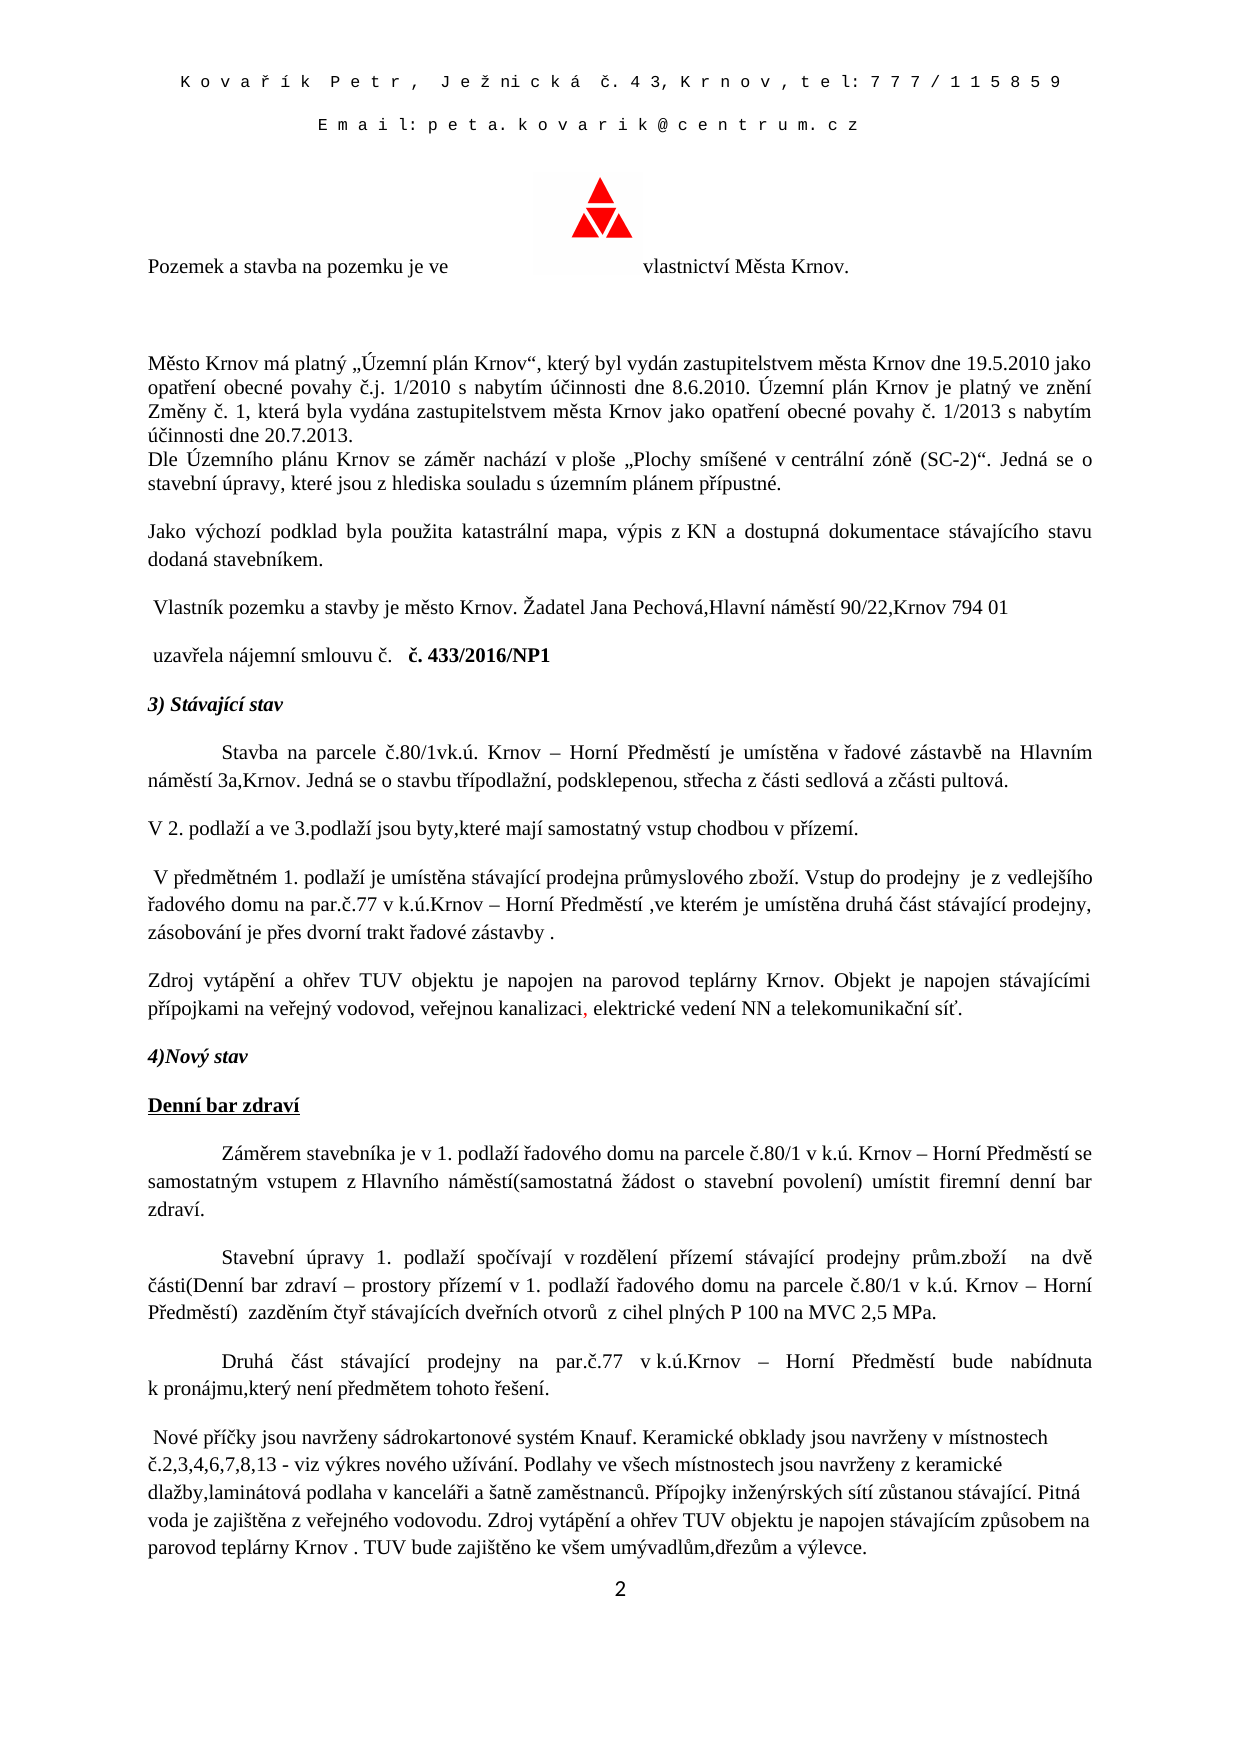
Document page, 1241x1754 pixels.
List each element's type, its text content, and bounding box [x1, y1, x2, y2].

text Stavební úpravy 1. podlaží spočívají v rozdělení přízemí stávající prodejny prům.zboží na dvě části(Denní bar zdraví – prostory přízemí v 1. podlaží řadového domu na parcele č.80/1 v k.ú. Krnov – Horní Předměstí) zazděním čtyř stávajících dveřních otvorů z cihel plných P 100 na MVC 2,5 MPa. [148, 1245, 1093, 1324]
text Stavba na parcele č.80/1vk.ú. Krnov – Horní Předměstí je umístěna v řadové zástavbě na Hlavním náměstí 3a,Krnov. Jedná se o stavbu třípodlažní, podsklepenou, střecha z části sedlová a zčásti pultová. [148, 740, 1093, 792]
text Druhá část stávající prodejny na par.č.77 v k.ú.Krnov – Horní Předměstí bude nabídnuta k pronájmu,který není předmětem tohoto řešení. [148, 1349, 1093, 1400]
text Nové příčky jsou navrženy sádrokartonové systém Knauf. Keramické obklady jsou navrženy v místnostech č.2,3,4,6,7,8,13 - viz výkres nového užívání. Podlahy ve všech místnostech jsou navrženy z keramické dlažby,laminátová podlaha v kanceláři a šatně zaměstnanců. Přípojky inženýrských sítí zůstanou stávající. Pitná voda je zajištěna z veřejného vodovodu. Zdroj vytápění a ohřev TUV objektu je napojen stávajícím způsobem na parovod teplárny Krnov . TUV bude zajištěno ke všem umývadlům,dřezům a výlevce. [148, 1425, 1093, 1559]
text 3) Stávající stav [148, 692, 1093, 716]
text V 2. podlaží a ve 3.podlaží jsou byty,které mají samostatný vstup chodbou v přízemí. [148, 816, 1093, 840]
text uzavřela nájemní smlouvu č. č. 433/2016/NP1 [148, 643, 1093, 667]
text Město Krnov má platný „Územní plán Krnov“, který byl vydán zastupitelstvem města Krnov dne 19.5.2010 jako opatření obecné povahy č.j. 1/2010 s nabytím účinnosti dne 8.6.2010. Územní plán Krnov je platný ve znění Změny č. 1, která byla vydána zastupitelstvem města Krnov jako opatření obecné povahy č. 1/2013 s nabytím účinnosti dne 20.7.2013. [148, 351, 1093, 447]
text Zdroj vytápění a ohřev TUV objektu je napojen na parovod teplárny Krnov. Objekt je napojen stávajícími přípojkami na veřejný vodovod, veřejnou kanalizaci, elektrické vedení NN a telekomunikační síť. [148, 968, 1093, 1020]
text Pozemek a stavba na pozemku je ve vlastnictví Města Krnov. [148, 254, 1093, 278]
text Denní bar zdraví [148, 1093, 1093, 1117]
picture [533, 172, 643, 254]
text 4)Nový stav [148, 1044, 1093, 1068]
text Vlastník pozemku a stavby je město Krnov. Žadatel Jana Pechová,Hlavní náměstí 90/22,Krnov 794 01 [148, 595, 1093, 619]
text Jako výchozí podklad byla použita katastrální mapa, výpis z KN a dostupná dokumentace stávajícího stavu dodaná stavebníkem. [148, 519, 1093, 571]
text Záměrem stavebníka je v 1. podlaží řadového domu na parcele č.80/1 v k.ú. Krnov – Horní Předměstí se samostatným vstupem z Hlavního náměstí(samostatná žádost o stavební povolení) umístit firemní denní bar zdraví. [148, 1141, 1093, 1221]
text V předmětném 1. podlaží je umístěna stávající prodejna průmyslového zboží. Vstup do prodejny je z vedlejšího řadového domu na par.č.77 v k.ú.Krnov – Horní Předměstí ,ve kterém je umístěna druhá část stávající prodejny, zásobování je přes dvorní trakt řadové zástavby . [148, 865, 1093, 944]
text Dle Územního plánu Krnov se záměr nachází v ploše „Plochy smíšené v centrální zóně (SC-2)“. Jedná se o stavební úpravy, které jsou z hlediska souladu s územním plánem přípustné. [148, 447, 1093, 495]
